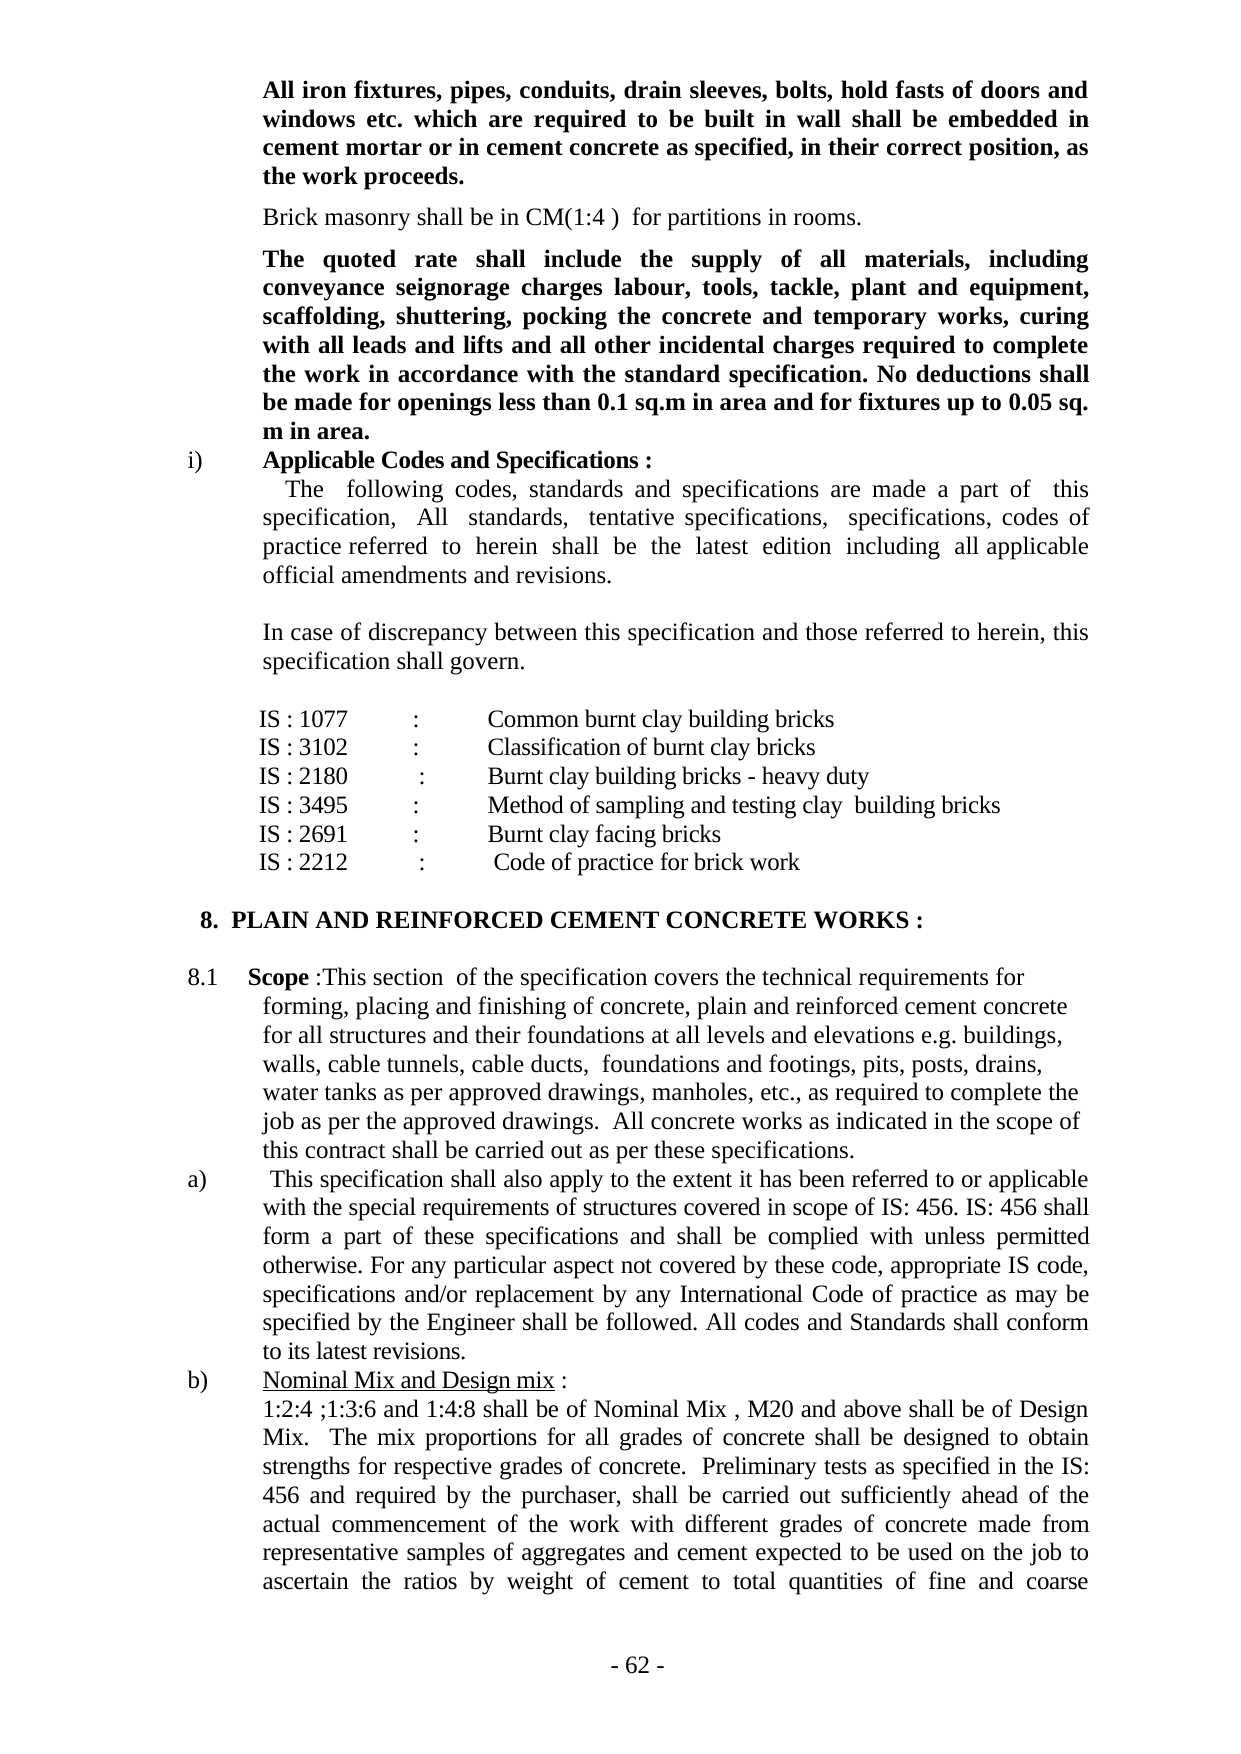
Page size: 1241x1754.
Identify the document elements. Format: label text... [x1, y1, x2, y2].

text IS : 3102 : Classification of burnt clay bricks [187, 732, 1090, 761]
text The quoted rate shall include the supply of all materials, including conveyance seignorage charges labour, tools, tackle, plant and equipment, scaffolding, shuttering, pocking the concrete and temporary works, curing with all leads and lifts and all other incidental charges required to complete the work in accordance with the standard specification. No deductions shall be made for openings less than 0.1 sq.m in area and for fixtures up to 0.05 sq. m in area. [262, 244, 1090, 445]
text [262, 1394, 1090, 1595]
text Brick masonry shall be in CM(1:4 ) for partitions in rooms. [187, 202, 1090, 231]
text IS : 2691 : Burnt clay facing bricks [187, 819, 1090, 847]
text i) Applicable Codes and Specifications : [187, 445, 1090, 474]
text IS : 2180 : Burnt clay building bricks - heavy duty [187, 761, 1090, 790]
text IS : 1077 : Common burnt clay building bricks [187, 704, 1090, 732]
text 8.1 Scope :This section of the specification covers the technical requirements for forming, placing and finishing of concrete, plain and reinforced cement concrete for all structures and their foundations at all levels and elevations e.g. buildings, walls, cable tunnels, cable ducts, foundations and footings, pits, posts, drains, water tanks as per approved drawings, manholes, etc., as required to complete the job as per the approved drawings. All concrete works as indicated in the scope of this contract shall be carried out as per these specifications. [187, 962, 1090, 1164]
text In case of discrepancy between this specification and those referred to herein, this specification shall govern. [262, 617, 1090, 675]
text IS : 2212 : Code of practice for brick work [187, 847, 1090, 876]
text a) This specification shall also apply to the extent it has been referred to or applicable with the special requirements of structures covered in scope of IS: 456. IS: 456 shall form a part of these specifications and shall be complied with unless permitted otherwise. For any particular aspect not covered by these code, appropriate IS code, specifications and/or replacement by any International Code of practice as may be specified by the Engineer shall be followed. All codes and Standards shall conform to its latest revisions. [187, 1164, 1090, 1365]
text b) Nominal Mix and Design mix : [187, 1365, 1090, 1394]
text IS : 3495 : Method of sampling and testing clay building bricks [187, 790, 1090, 819]
text The following codes, standards and specifications are made a part of this specification, All standards, tentative specifications, specifications, codes of practice referred to herein shall be the latest edition including all applicable official amendments and revisions. [262, 474, 1090, 589]
text 8. PLAIN AND REINFORCED CEMENT CONCRETE WORKS : [112, 905, 1090, 934]
text All iron fixtures, pipes, conduits, drain sleeves, bolts, hold fasts of doors and windows etc. which are required to be built in wall shall be embedded in cement mortar or in cement concrete as specified, in their correct position, as the work proceeds. [262, 75, 1090, 190]
